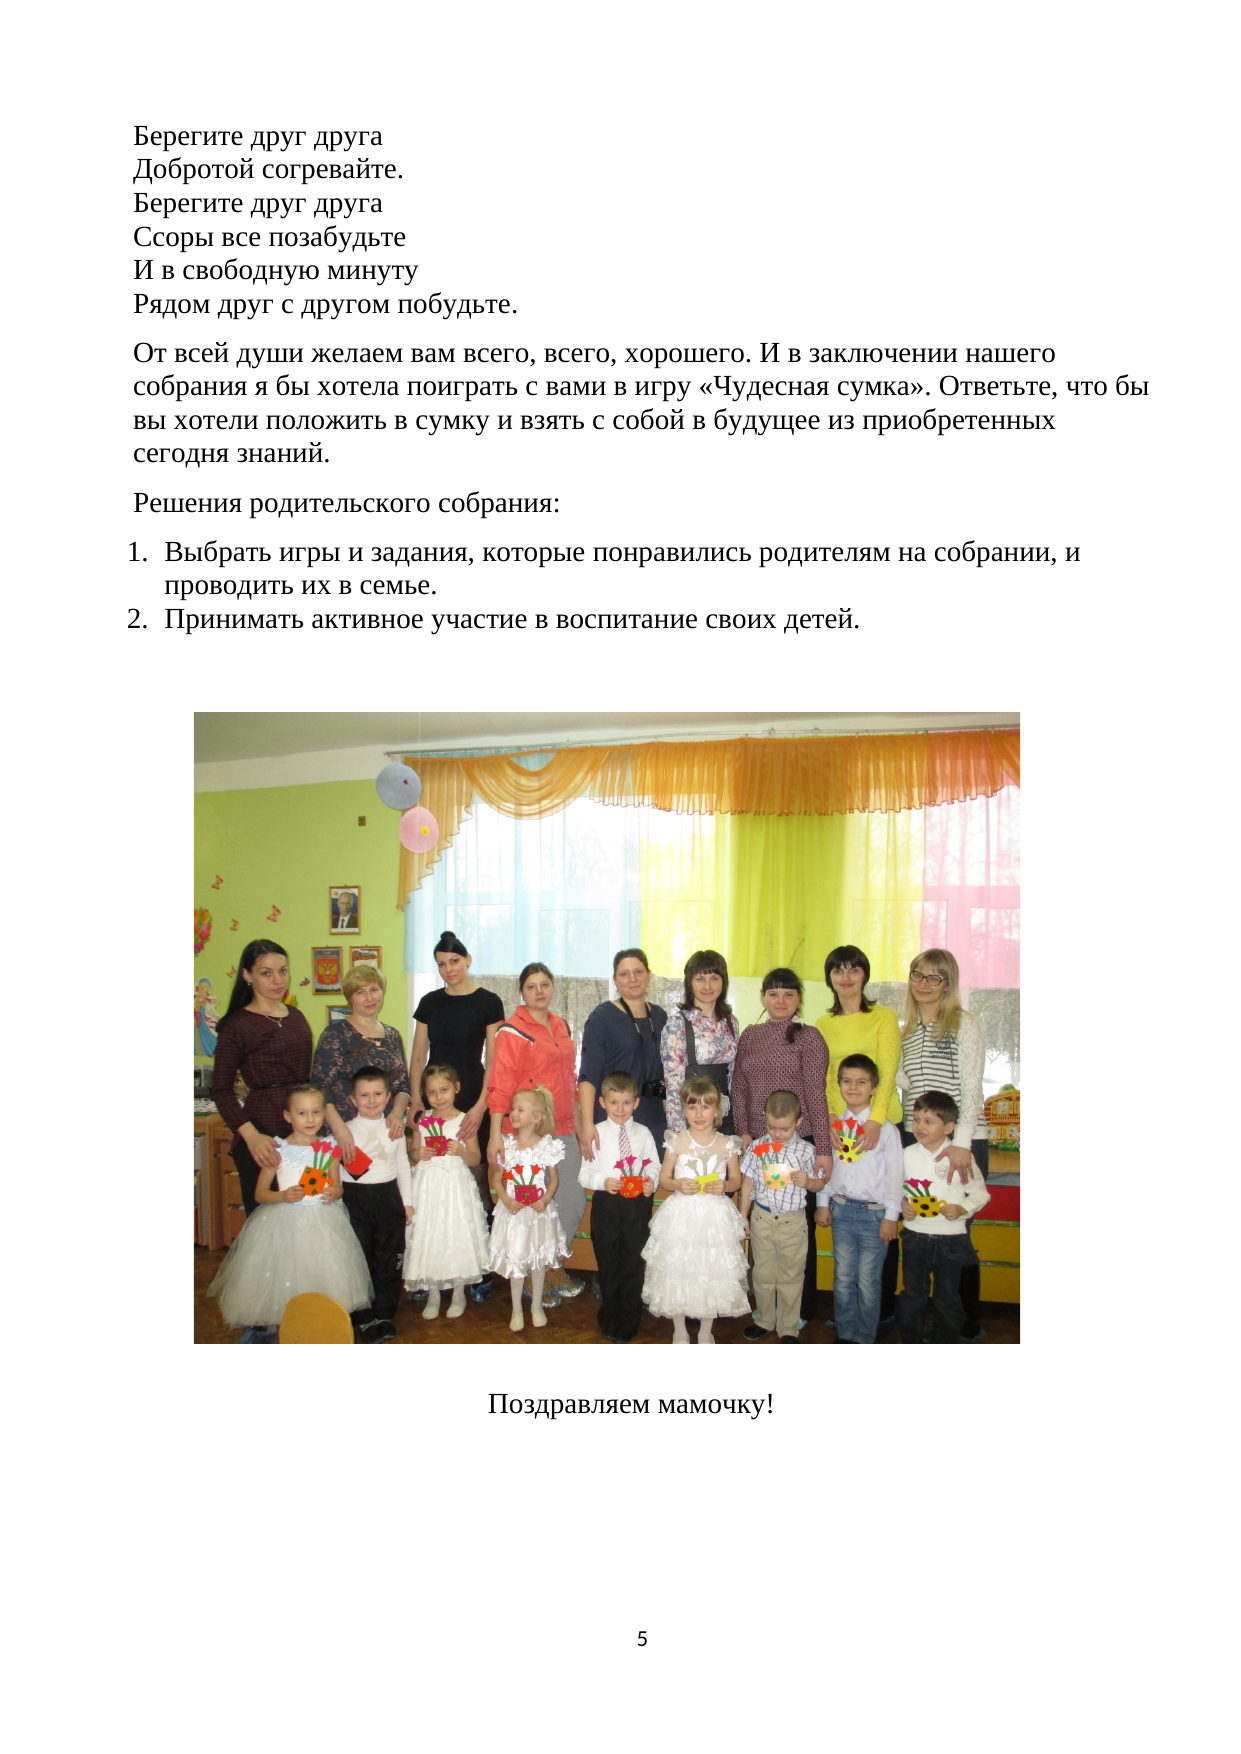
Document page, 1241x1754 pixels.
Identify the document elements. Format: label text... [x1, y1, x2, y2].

text От всей души желаем вам всего, всего, хорошего. И в заключении нашего собрания я бы хотела поиграть с вами в игру «Чудесная сумка». Ответьте, что бы вы хотели положить в сумку и взять с собой в будущее из приобретенных сегодня знаний. [133, 335, 1152, 469]
text Решения родительского собрания: [133, 485, 1152, 518]
text Берегите друг друга [133, 185, 1152, 219]
picture [193, 712, 1021, 1344]
text И в свободную минуту [133, 252, 1152, 286]
text Берегите друг друга [133, 118, 1152, 152]
text Поздравляем мамочку! [133, 1386, 1152, 1419]
list Выбрать игры и задания, которые понравились родителям на собрании, и проводить их в семье. [127, 534, 1152, 601]
text Рядом друг с другом побудьте. [133, 286, 1152, 319]
text Ссоры все позабудьте [133, 219, 1152, 252]
text Добротой согревайте. [133, 152, 1152, 185]
list Принимать активное участие в воспитание своих детей. [127, 601, 1152, 634]
